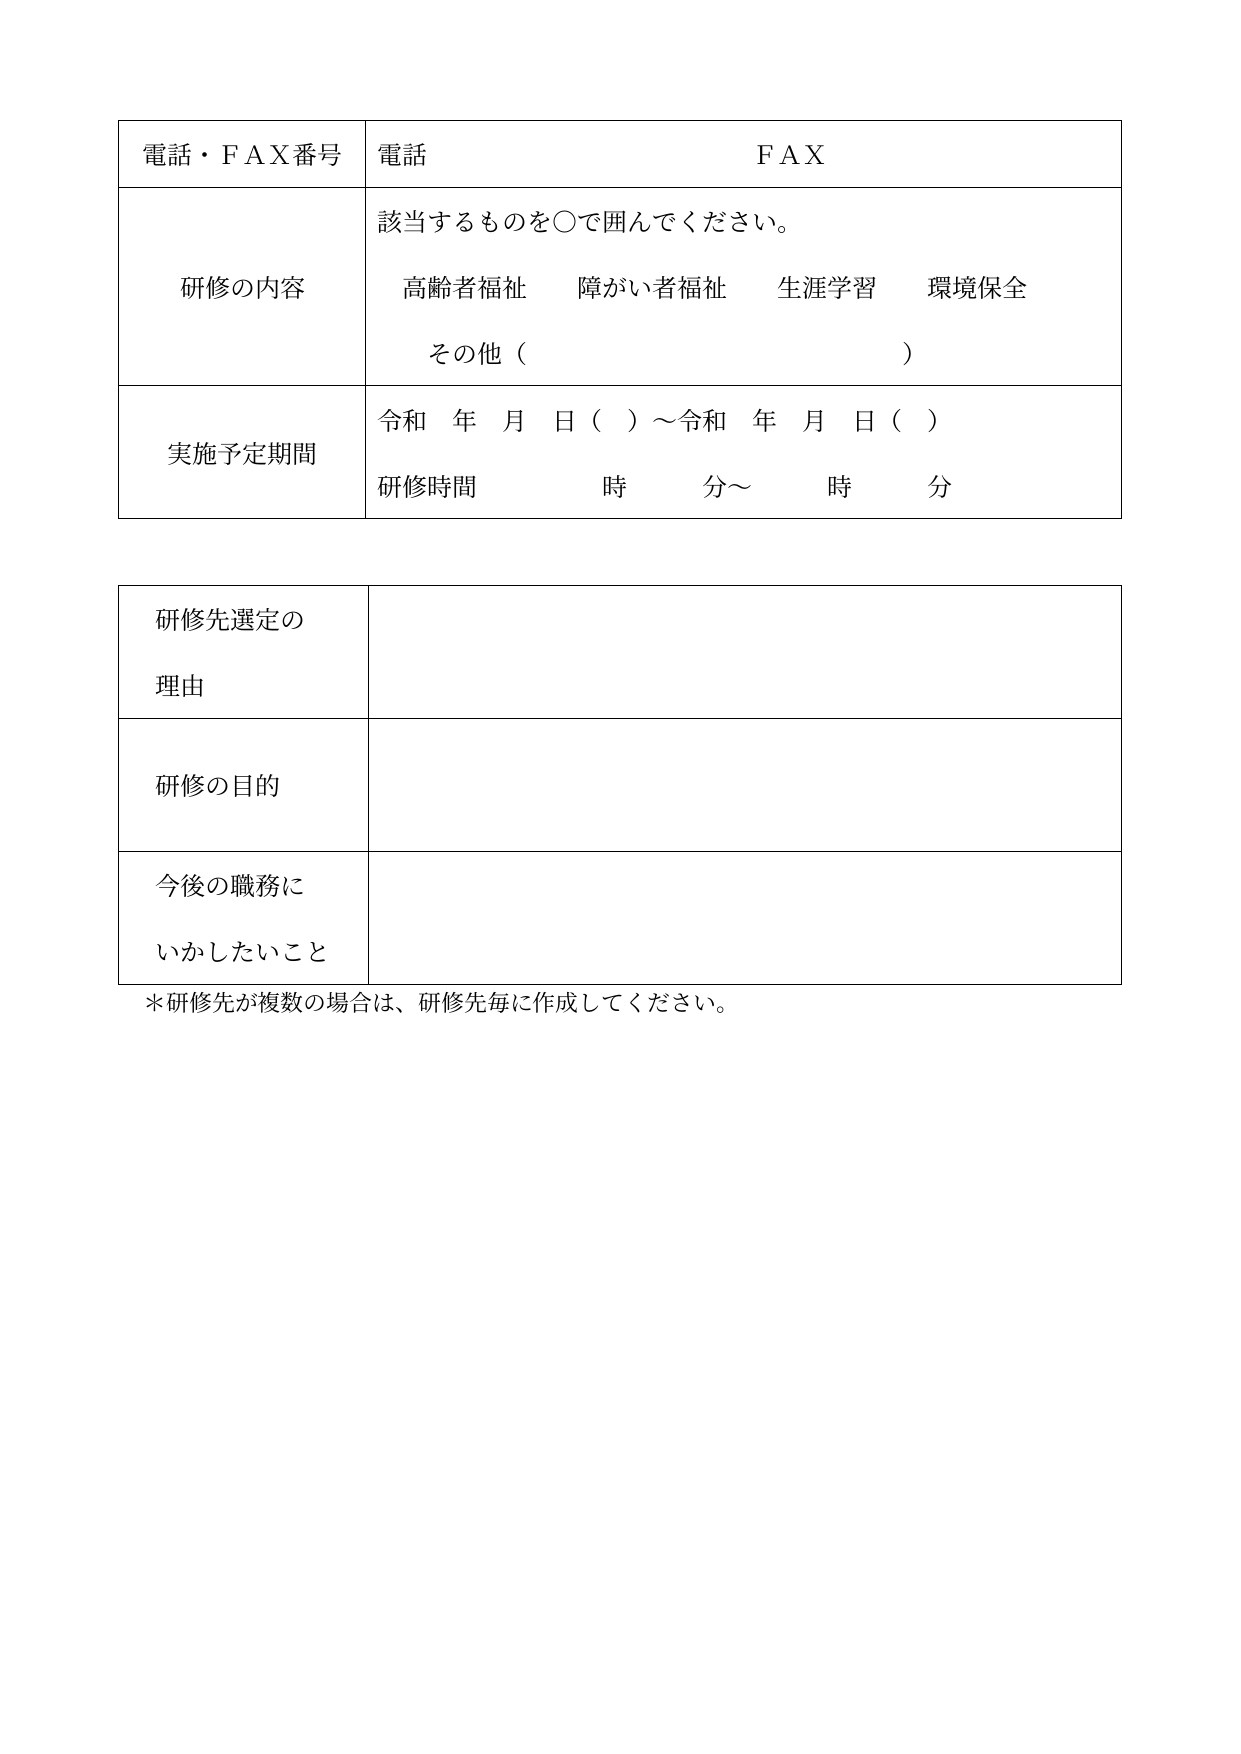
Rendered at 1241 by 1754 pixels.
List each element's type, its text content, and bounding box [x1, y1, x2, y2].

table_cell [369, 719, 1121, 851]
text ＊研修先が複数の場合は、研修先毎に作成してください。 [143, 985, 1122, 1018]
table_cell 今後の職務に いかしたいこと [119, 852, 368, 984]
table_cell [369, 852, 1121, 984]
table_cell 研修の内容 [119, 188, 365, 385]
table_cell 電話・ＦＡＸ番号 [119, 121, 365, 187]
table_cell 研修の目的 [119, 719, 368, 851]
table_cell 実施予定期間 [119, 386, 365, 518]
table_cell 該当するものを○で囲んでください。 高齢者福祉 障がい者福祉 生涯学習 環境保全 その他（ ） [366, 188, 1121, 385]
table_header 研修先選定の 理由 [119, 586, 368, 718]
table_header [369, 586, 1121, 718]
table_cell 令和 年 月 日（ ）～令和 年 月 日（ ） 研修時間 時 分～ 時 分 [366, 386, 1121, 518]
table_cell 電話 ＦＡＸ [366, 121, 1121, 187]
